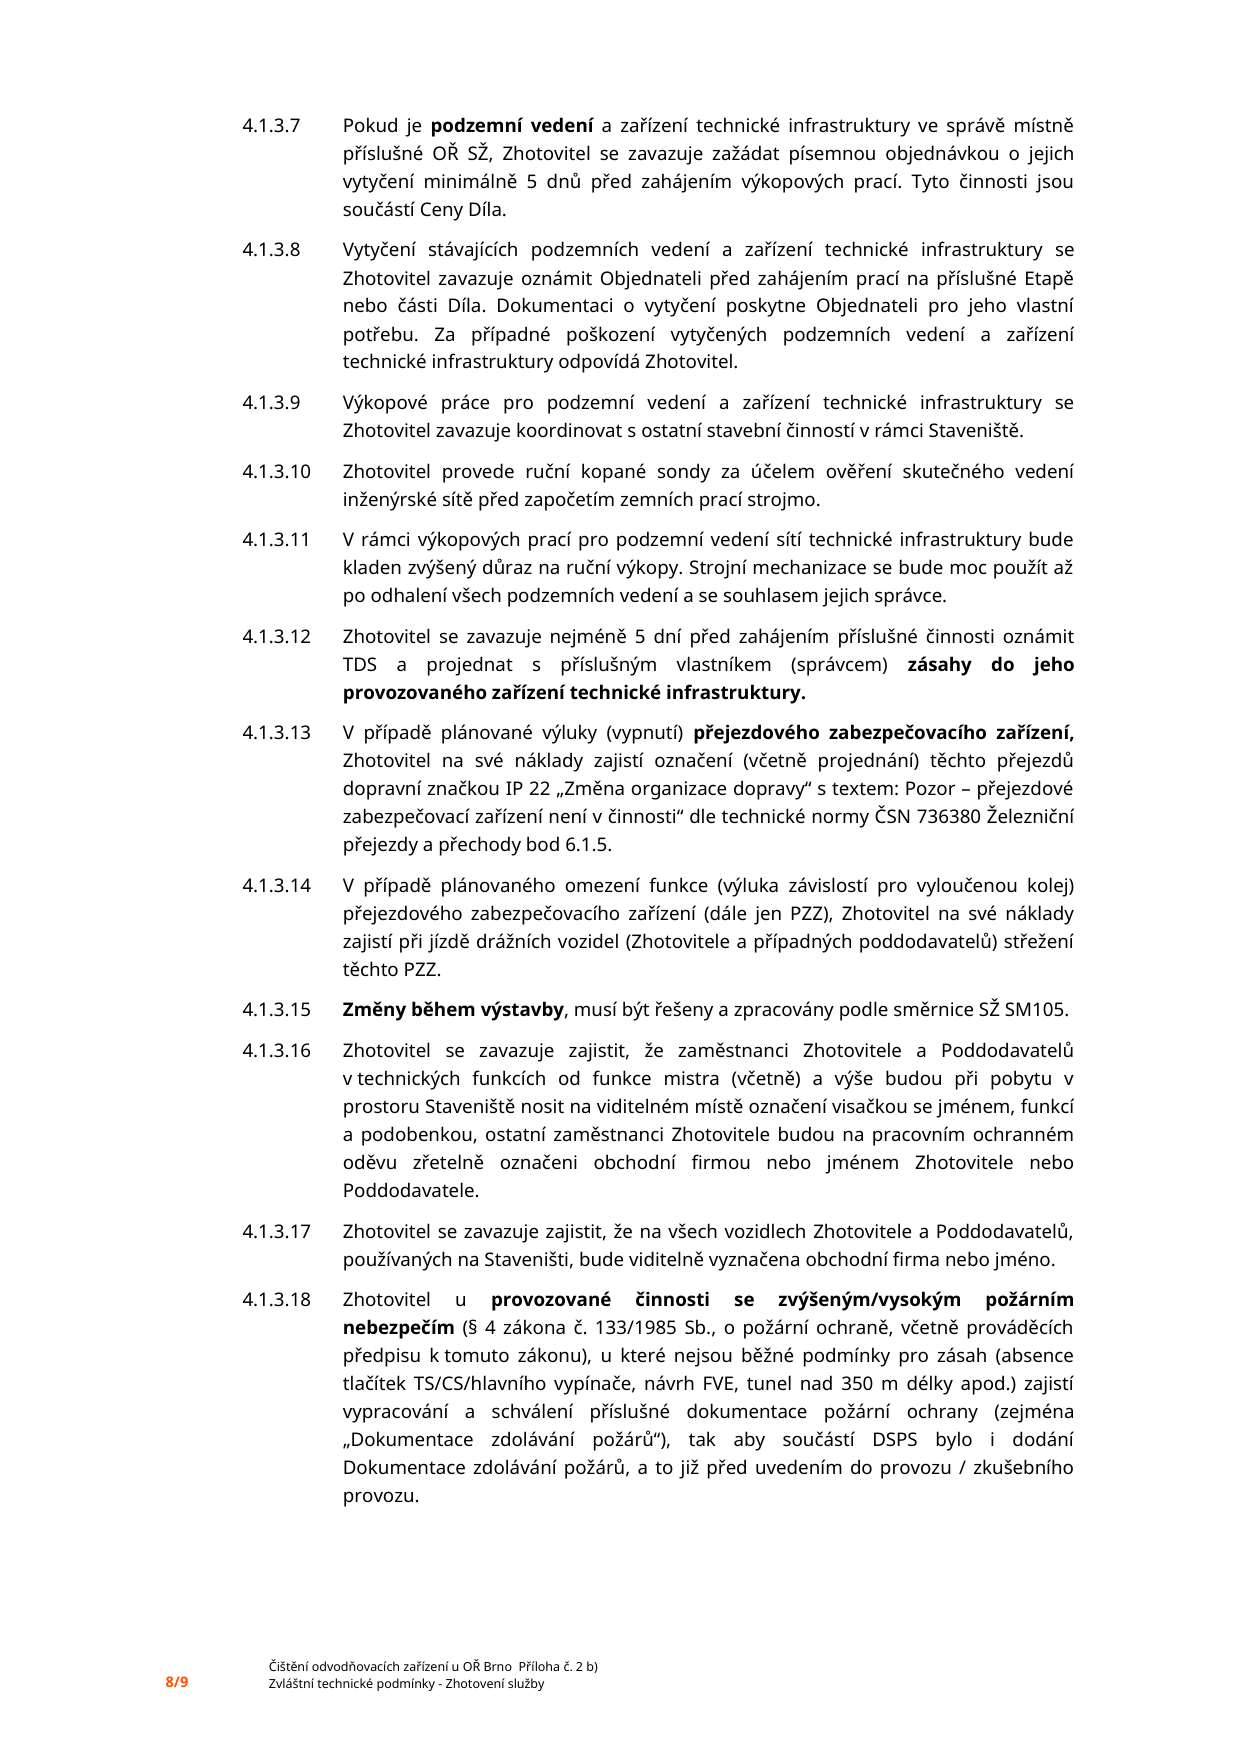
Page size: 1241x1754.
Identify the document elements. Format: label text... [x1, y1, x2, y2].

text Zhotovitel se zavazuje zajistit, že zaměstnanci Zhotovitele a Poddodavatelů v technických funkcích od funkce mistra (včetně) a výše budou při pobytu v prostoru Staveniště nosit na viditelném místě označení visačkou se jménem, funkcí a podobenkou, ostatní zaměstnanci Zhotovitele budou na pracovním ochranném oděvu zřetelně označeni obchodní firmou nebo jménem Zhotovitele nebo Poddodavatele. [242, 1037, 1075, 1203]
text Zhotovitel se zavazuje nejméně 5 dní před zahájením příslušné činnosti oznámit TDS a projednat s příslušným vlastníkem (správcem) zásahy do jeho provozovaného zařízení technické infrastruktury. [242, 623, 1075, 704]
text Zhotovitel u provozované činnosti se zvýšeným/vysokým požárním nebezpečím (§ 4 zákona č. 133/1985 Sb., o požární ochraně, včetně prováděcích předpisu k tomuto zákonu), u které nejsou běžné podmínky pro zásah (absence tlačítek TS/CS/hlavního vypínače, návrh FVE, tunel nad 350 m délky apod.) zajistí vypracování a schválení příslušné dokumentace požární ochrany (zejména „Dokumentace zdolávání požárů“), tak aby součástí DSPS bylo i dodání Dokumentace zdolávání požárů, a to již před uvedením do provozu / zkušebního provozu. [242, 1286, 1075, 1508]
text Zhotovitel provede ruční kopané sondy za účelem ověření skutečného vedení inženýrské sítě před započetím zemních prací strojmo. [242, 458, 1075, 511]
text Výkopové práce pro podzemní vedení a zařízení technické infrastruktury se Zhotovitel zavazuje koordinovat s ostatní stavební činností v rámci Staveniště. [242, 389, 1075, 443]
text Zhotovitel se zavazuje zajistit, že na všech vozidlech Zhotovitele a Poddodavatelů, používaných na Staveništi, bude viditelně vyznačena obchodní firma nebo jméno. [242, 1218, 1075, 1271]
text Změny během výstavby, musí být řešeny a zpracovány podle směrnice SŽ SM105. [242, 997, 1075, 1022]
text Pokud je podzemní vedení a zařízení technické infrastruktury ve správě místně příslušné OŘ SŽ, Zhotovitel se zavazuje zažádat písemnou objednávkou o jejich vytyčení minimálně 5 dnů před zahájením výkopových prací. Tyto činnosti jsou součástí Ceny Díla. [242, 112, 1075, 222]
text V rámci výkopových prací pro podzemní vedení sítí technické infrastruktury bude kladen zvýšený důraz na ruční výkopy. Strojní mechanizace se bude moc použít až po odhalení všech podzemních vedení a se souhlasem jejich správce. [242, 526, 1075, 608]
text V případě plánované výluky (vypnutí) přejezdového zabezpečovacího zařízení, Zhotovitel na své náklady zajistí označení (včetně projednání) těchto přejezdů dopravní značkou IP 22 „Změna organizace dopravy“ s textem: Pozor – přejezdové zabezpečovací zařízení není v činnosti“ dle technické normy ČSN 736380 Železniční přejezdy a přechody bod 6.1.5. [242, 719, 1075, 857]
text Vytyčení stávajících podzemních vedení a zařízení technické infrastruktury se Zhotovitel zavazuje oznámit Objednateli před zahájením prací na příslušné Etapě nebo části Díla. Dokumentaci o vytyčení poskytne Objednateli pro jeho vlastní potřebu. Za případné poškození vytyčených podzemních vedení a zařízení technické infrastruktury odpovídá Zhotovitel. [242, 237, 1075, 374]
text V případě plánovaného omezení funkce (výluka závislostí pro vyloučenou kolej) přejezdového zabezpečovacího zařízení (dále jen PZZ), Zhotovitel na své náklady zajistí při jízdě drážních vozidel (Zhotovitele a případných poddodavatelů) střežení těchto PZZ. [242, 872, 1075, 982]
